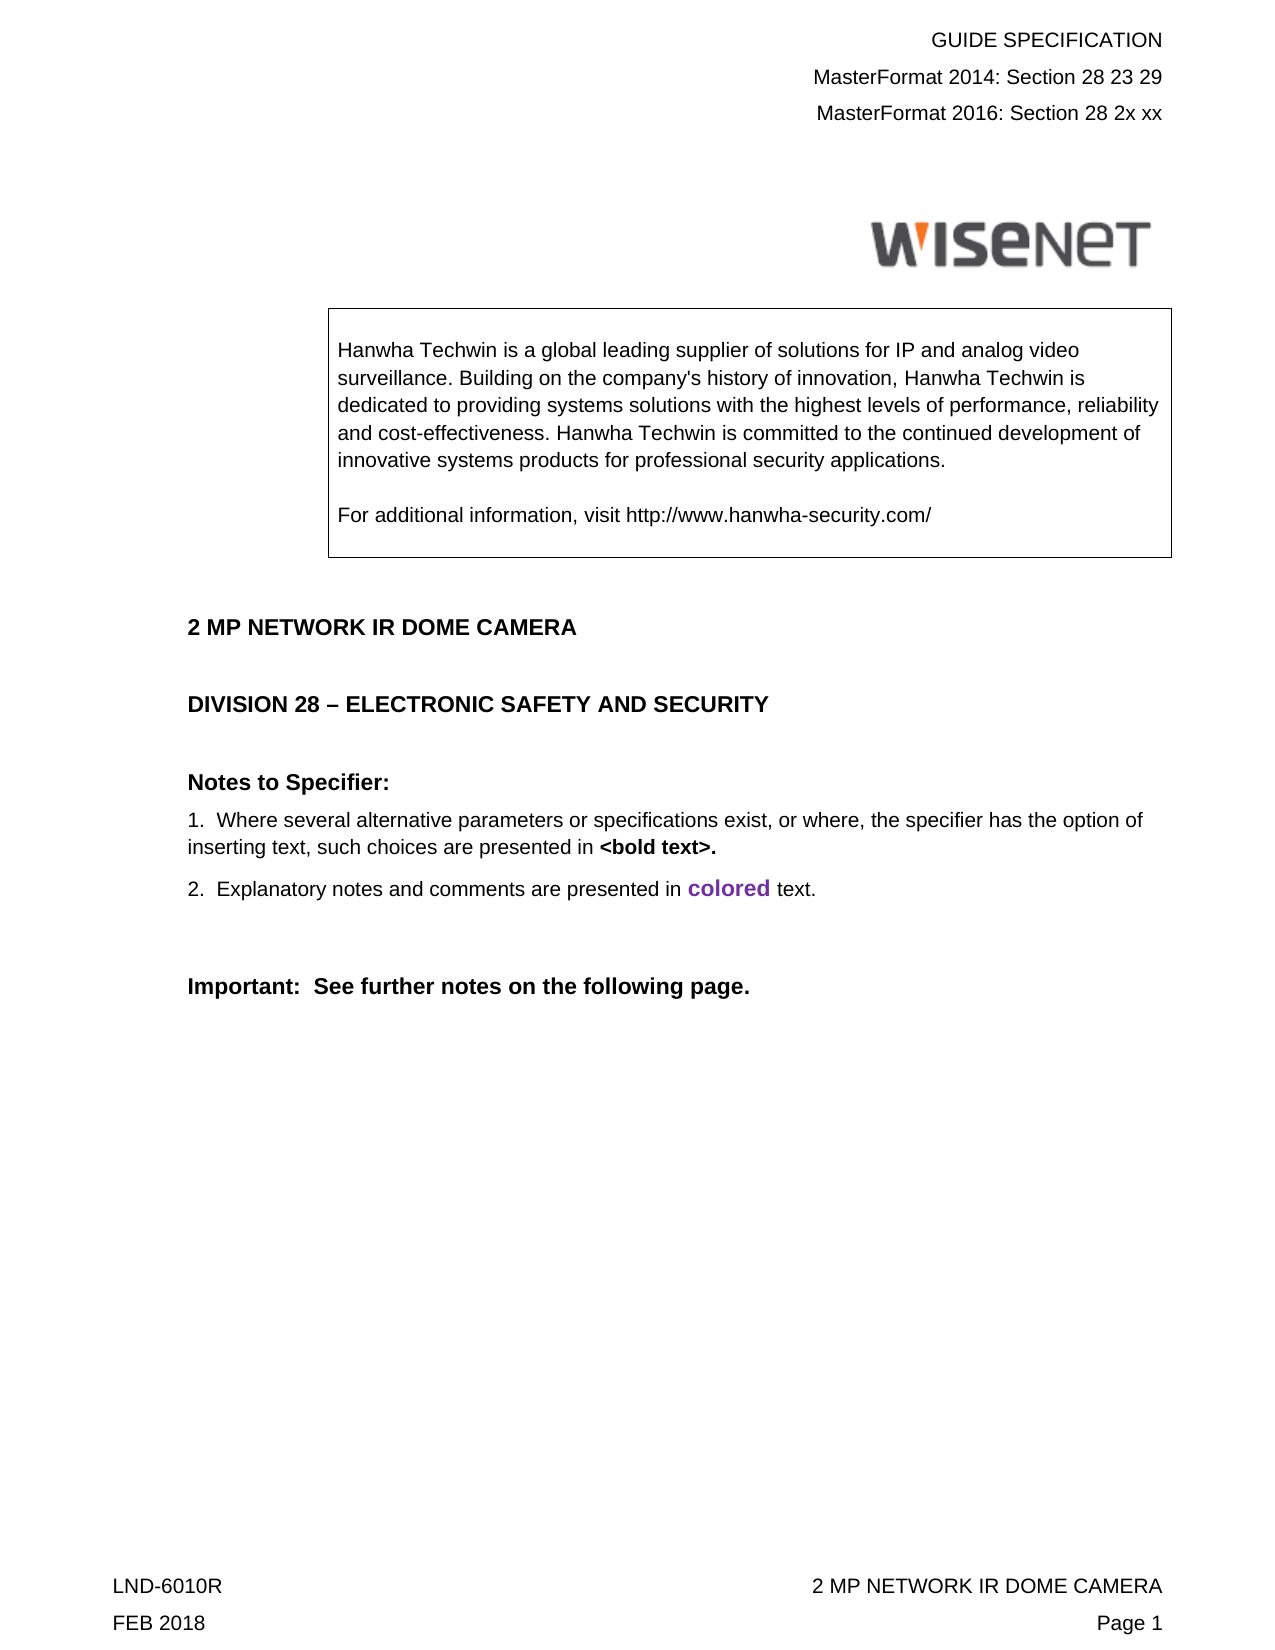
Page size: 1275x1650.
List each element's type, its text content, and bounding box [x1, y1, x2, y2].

text Hanwha Techwin is a global leading supplier of solutions for IP and analog video surveillance. Building on the company's history of innovation, Hanwha Techwin is dedicated to providing systems solutions with the highest levels of performance, reliability and cost-effectiveness. Hanwha Techwin is committed to the continued development of innovative systems products for professional security applications. [329, 335, 1171, 472]
text DIVISION 28 – ELECTRONIC SAFETY AND SECURITY [112, 691, 1162, 717]
text Notes to Specifier: [112, 769, 1162, 795]
text Important: See further notes on the following page. [187, 973, 1162, 999]
picture [862, 206, 1163, 283]
text For additional information, visit http://www.hanwha-security.com/ [329, 500, 1171, 527]
text 2 MP NETWORK IR DOME CAMERA [112, 614, 1162, 641]
text 1. Where several alternative parameters or specifications exist, or where, the specifier has the option of inserting text, such choices are presented in <bold text>. [187, 807, 1162, 859]
text 2. Explanatory notes and comments are presented in colored text. [187, 875, 1162, 901]
